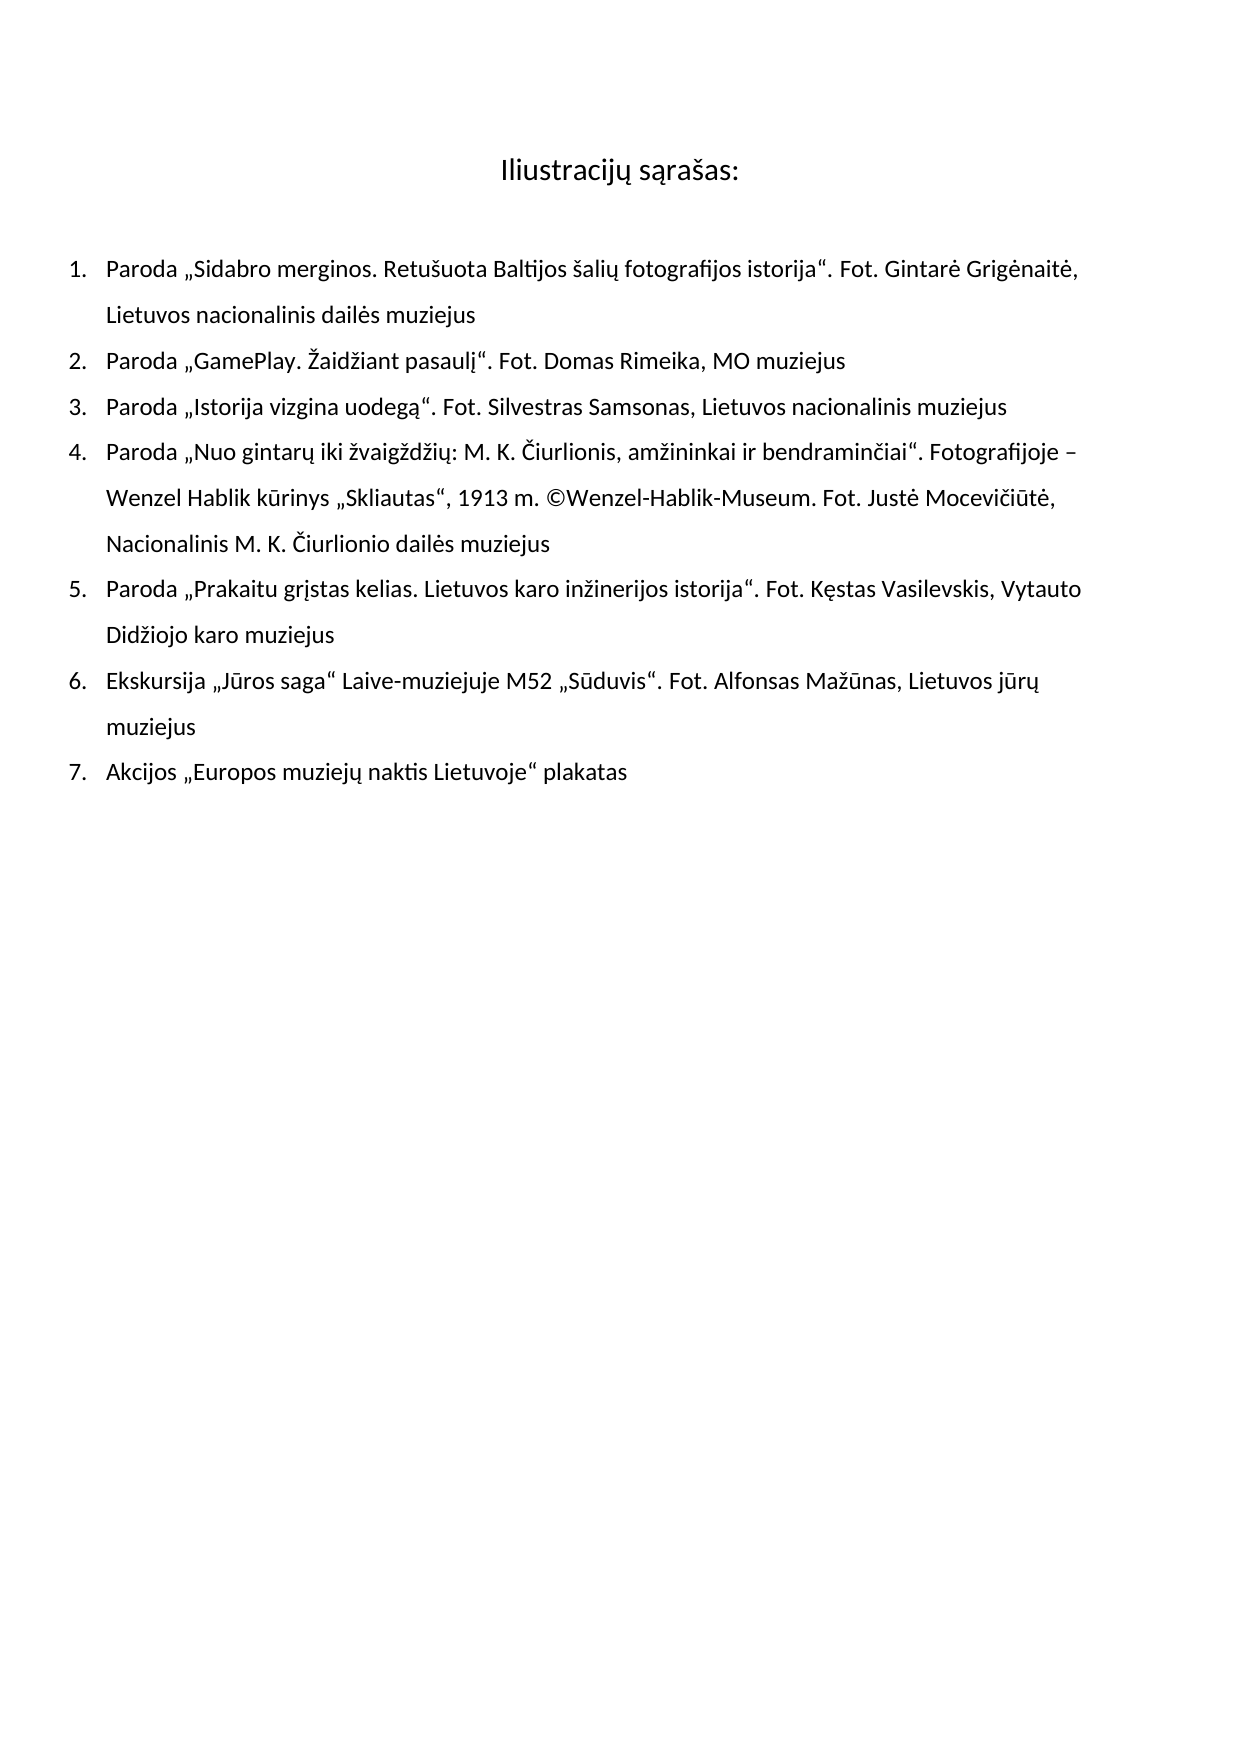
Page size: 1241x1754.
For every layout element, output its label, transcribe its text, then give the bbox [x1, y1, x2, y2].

list Paroda „Nuo gintarų iki žvaigždžių: M. K. Čiurlionis, amžininkai ir bendraminčiai“. Fotografijoje – Wenzel Hablik kūrinys „Skliautas“, 1913 m. ©Wenzel-Hablik-Museum. Fot. Justė Mocevičiūtė, Nacionalinis M. K. Čiurlionio dailės muziejus [68, 436, 1090, 558]
text Iliustracijų sąrašas: [150, 150, 1090, 188]
list Paroda „Prakaitu grįstas kelias. Lietuvos karo inžinerijos istorija“. Fot. Kęstas Vasilevskis, Vytauto Didžiojo karo muziejus [68, 574, 1090, 650]
list Paroda „Istorija vizgina uodegą“. Fot. Silvestras Samsonas, Lietuvos nacionalinis muziejus [68, 391, 1090, 421]
list Ekskursija „Jūros saga“ Laive-muziejuje M52 „Sūduvis“. Fot. Alfonsas Mažūnas, Lietuvos jūrų muziejus [68, 665, 1090, 741]
list Paroda „GamePlay. Žaidžiant pasaulį“. Fot. Domas Rimeika, MO muziejus [68, 345, 1090, 376]
list Paroda „Sidabro merginos. Retušuota Baltijos šalių fotografijos istorija“. Fot. Gintarė Grigėnaitė, Lietuvos nacionalinis dailės muziejus [68, 253, 1090, 330]
list Akcijos „Europos muziejų naktis Lietuvoje“ plakatas [68, 757, 1090, 787]
